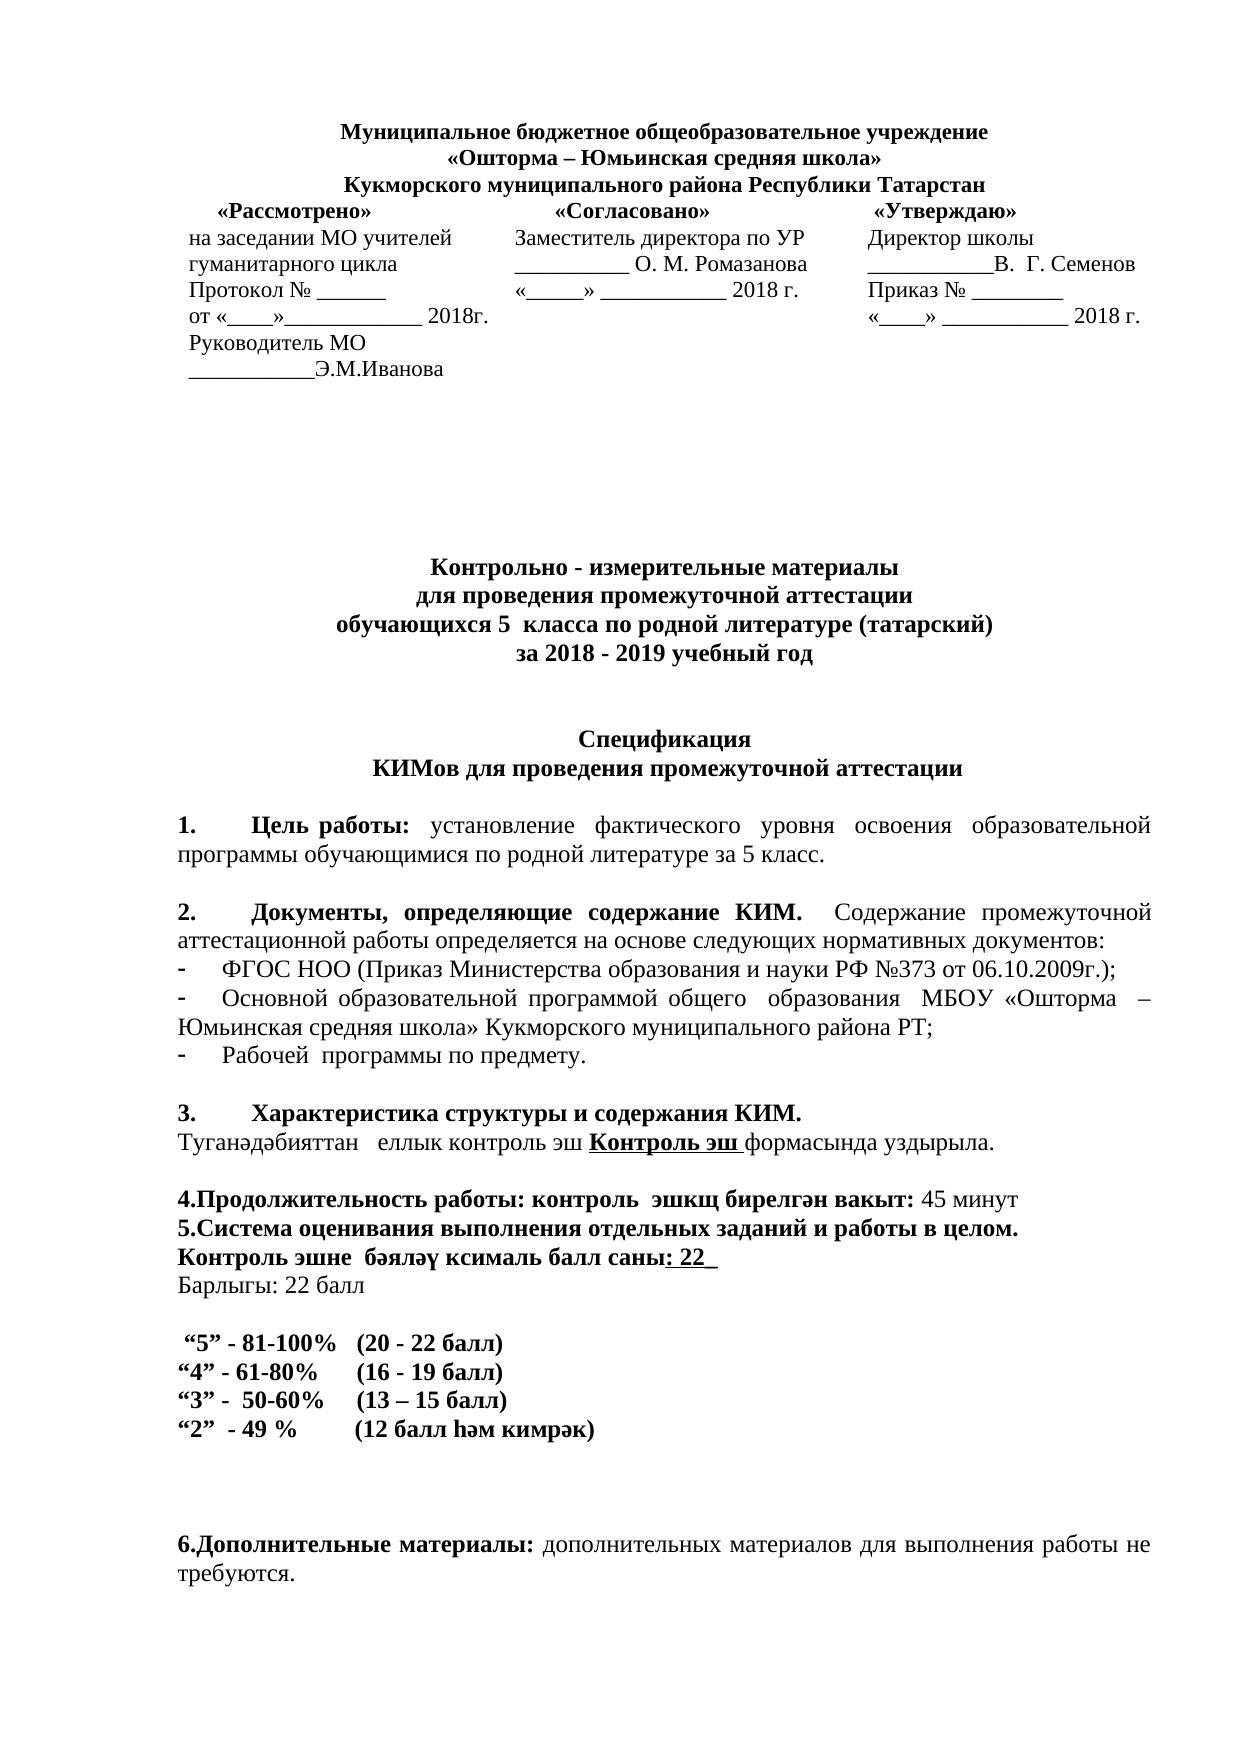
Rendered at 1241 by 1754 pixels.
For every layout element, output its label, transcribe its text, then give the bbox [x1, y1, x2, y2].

text “2” - 49 % (12 балл һәм кимрәк) [177, 1414, 1152, 1443]
text Барлыгы: 22 балл [177, 1271, 1152, 1299]
list Рабочей программы по предмету. [177, 1041, 1152, 1069]
list Характеристика структуры и содержания КИМ. [177, 1098, 1152, 1127]
text Спецификация [177, 724, 1152, 753]
text для проведения промежуточной аттестации [177, 581, 1152, 609]
table_header «Утверждаю» Директор школы ___________В. Г. Семенов Приказ № ________ «____» ___________ 2018 г. [829, 197, 1155, 437]
text Контрольно - измерительные материалы [177, 552, 1152, 581]
table_header «Рассмотрено» на заседании МО учителей гуманитарного цикла Протокол № ______ от «____»____________ 2018г. Руководитель МО ___________Э.М.Иванова [177, 197, 503, 437]
list ФГОС НОО (Приказ Министерства образования и науки РФ №373 от 06.10.2009г.); [177, 954, 1152, 983]
text Туганәдәбияттан еллык контроль эш Контроль эш формасында уздырыла. [177, 1127, 1152, 1156]
text Муниципальное бюджетное общеобразовательное учреждение [177, 118, 1152, 144]
text КИМов для проведения промежуточной аттестации [177, 753, 1152, 782]
text 6.Дополнительные материалы: дополнительных материалов для выполнения работы не требуются. [177, 1529, 1152, 1587]
text Контроль эшне бәяләү ксималь балл саны: 22_ [177, 1242, 1152, 1271]
text Кукморского муниципального района Республики Татарстан [177, 171, 1152, 197]
text обучающихся 5 класса по родной литературе (татарский) [177, 609, 1152, 638]
text «Ошторма – Юмьинская средняя школа» [177, 144, 1152, 171]
text 4.Продолжительность работы: контроль эшкщ бирелгән вакыт: 45 минут [177, 1184, 1152, 1213]
list Основной образовательной программой общего образования МБОУ «Ошторма – Юмьинская средняя школа» Кукморского муниципального района РТ; [177, 983, 1152, 1041]
text 5.Система оценивания выполнения отдельных заданий и работы в целом. [177, 1213, 1152, 1242]
list Цель работы: установление фактического уровня освоения образовательной программы обучающимися по родной литературе за 5 класс. [177, 811, 1152, 868]
text “3” - 50-60% (13 – 15 балл) [177, 1386, 1152, 1414]
table_header «Согласовано» Заместитель директора по УР __________ О. М. Ромазанова «_____» ___________ 2018 г. [503, 197, 829, 437]
list Документы, определяющие содержание КИМ. Содержание промежуточной аттестационной работы определяется на основе следующих нормативных документов: [177, 897, 1152, 954]
text “5” - 81-100% (20 - 22 балл) [177, 1328, 1152, 1357]
text за 2018 - 2019 учебный год [177, 638, 1152, 667]
text “4” - 61-80% (16 - 19 балл) [177, 1357, 1152, 1386]
